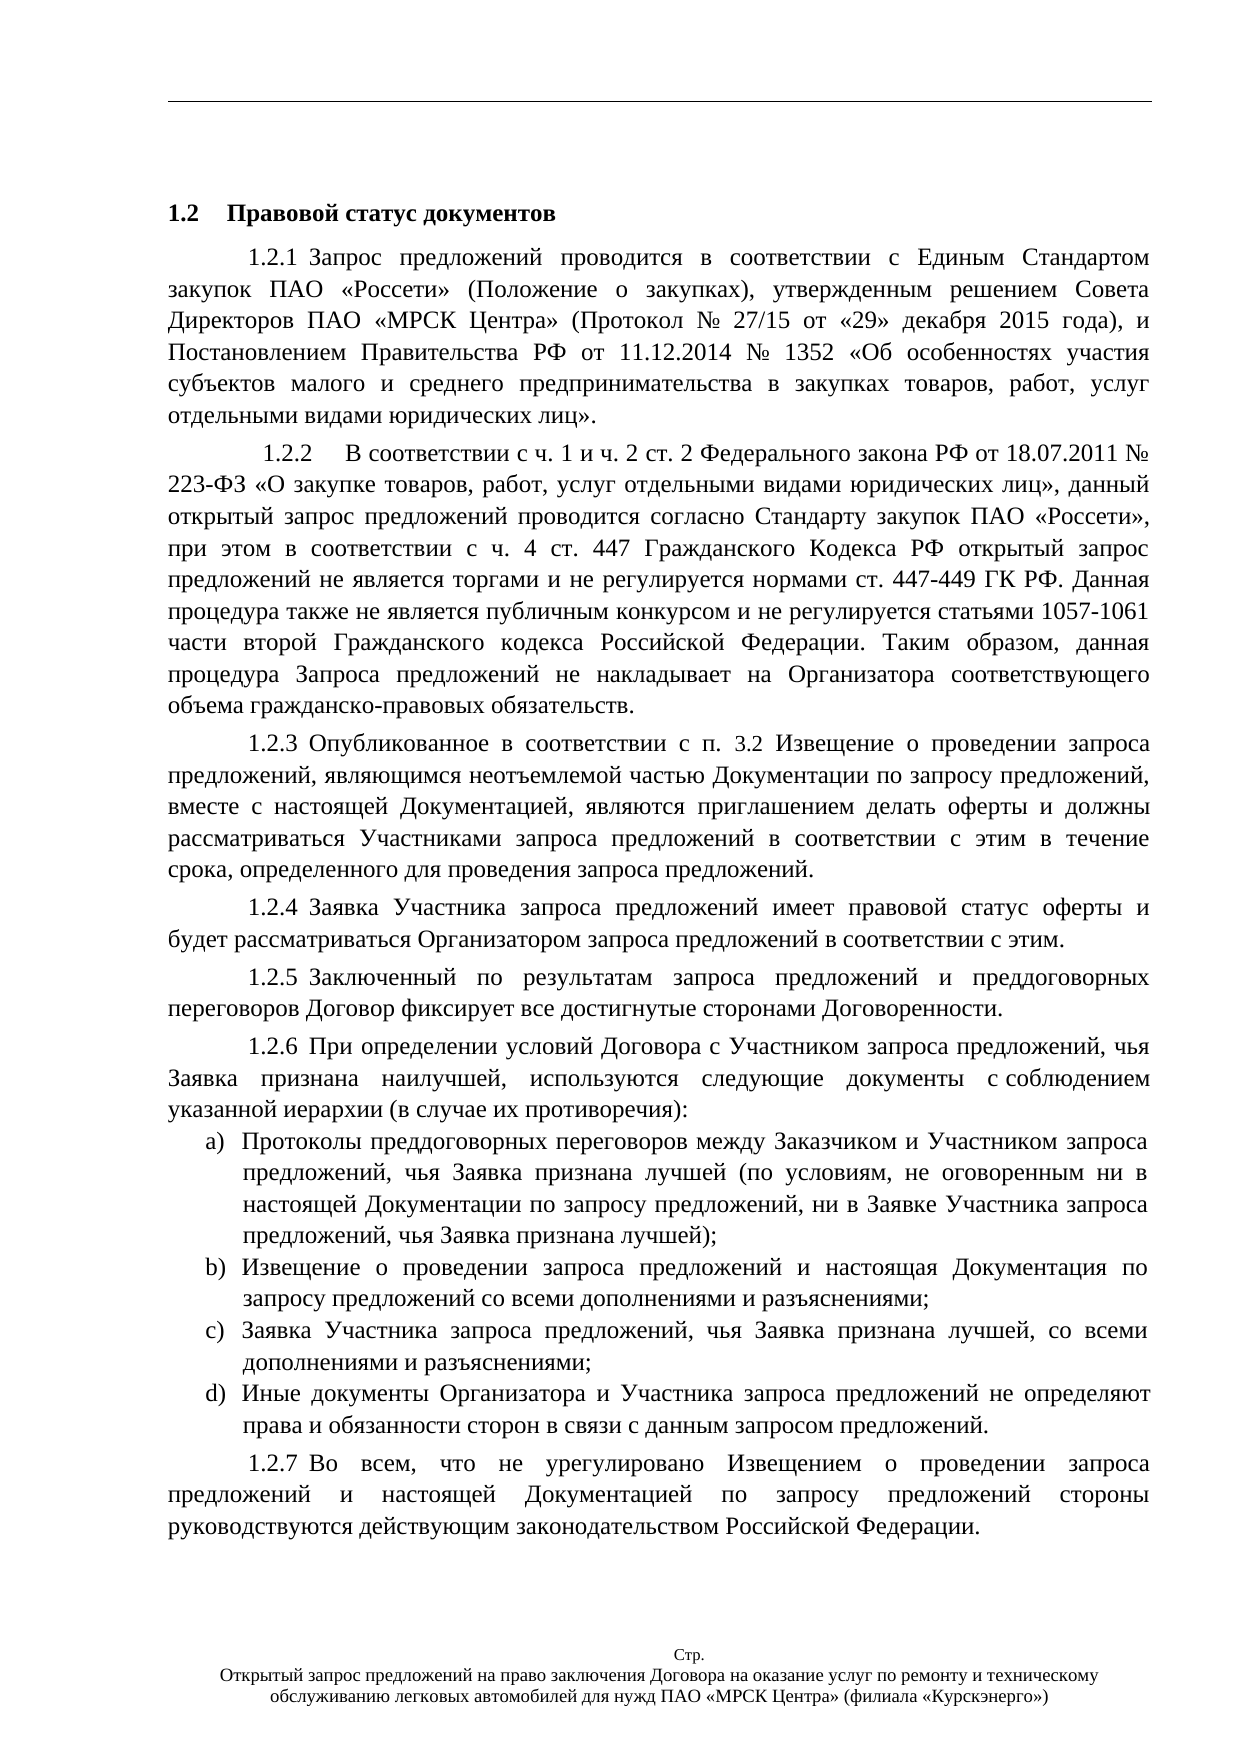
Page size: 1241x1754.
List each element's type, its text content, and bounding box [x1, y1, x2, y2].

list Иные документы Организатора и Участника запроса предложений не определяют права и обязанности сторон в связи с данным запросом предложений. [205, 1378, 1152, 1438]
list Опубликованное в соответствии с п. 3.2 Извещение о проведении запроса предложений, являющимся неотъемлемой частью Документации по запросу предложений, вместе с настоящей Документацией, являются приглашением делать оферты и должны рассматриваться Участниками запроса предложений в соответствии с этим в течение срока, определенного для проведения запроса предложений. [168, 728, 1150, 883]
list Заключенный по результатам запроса предложений и преддоговорных переговоров Договор фиксирует все достигнутые сторонами Договоренности. [168, 962, 1150, 1022]
list При определении условий Договора с Участником запроса предложений, чья Заявка признана наилучшей, используются следующие документы с соблюдением указанной иерархии (в случае их противоречия): [168, 1031, 1150, 1123]
list В соответствии с ч. 1 и ч. 2 ст. 2 Федерального закона РФ от 18.07.2011 № 223-ФЗ «О закупке товаров, работ, услуг отдельными видами юридических лиц», данный открытый запрос предложений проводится согласно Стандарту закупок ПАО «Россети», при этом в соответствии с ч. 4 ст. 447 Гражданского Кодекса РФ открытый запрос предложений не является торгами и не регулируется нормами ст. 447-449 ГК РФ. Данная процедура также не является публичным конкурсом и не регулируется статьями 1057-1061 части второй Гражданского кодекса Российской Федерации. Таким образом, данная процедура Запроса предложений не накладывает на Организатора соответствующего объема гражданско-правовых обязательств. [168, 438, 1150, 719]
list Запрос предложений проводится в соответствии с Единым Стандартом закупок ПАО «Россети» (Положение о закупках), утвержденным решением Совета Директоров ПАО «МРСК Центра» (Протокол № 27/15 от «29» декабря 2015 года), и Постановлением Правительства РФ от 11.12.2014 № 1352 «Об особенностях участия субъектов малого и среднего предпринимательства в закупках товаров, работ, услуг отдельными видами юридических лиц». [168, 242, 1150, 429]
list Заявка Участника запроса предложений, чья Заявка признана лучшей, со всеми дополнениями и разъяснениями; [205, 1315, 1148, 1375]
list Во всем, что не урегулировано Извещением о проведении запроса предложений и настоящей Документацией по запросу предложений стороны руководствуются действующим законодательством Российской Федерации. [168, 1448, 1150, 1539]
list Заявка Участника запроса предложений имеет правовой статус оферты и будет рассматриваться Организатором запроса предложений в соответствии с этим. [168, 892, 1150, 953]
subtitle Правовой статус документов [168, 198, 1152, 227]
list Протоколы преддоговорных переговоров между Заказчиком и Участником запроса предложений, чья Заявка признана лучшей (по условиям, не оговоренным ни в настоящей Документации по запросу предложений, ни в Заявке Участника запроса предложений, чья Заявка признана лучшей); [205, 1126, 1149, 1249]
list Извещение о проведении запроса предложений и настоящая Документация по запросу предложений со всеми дополнениями и разъяснениями; [205, 1252, 1148, 1312]
